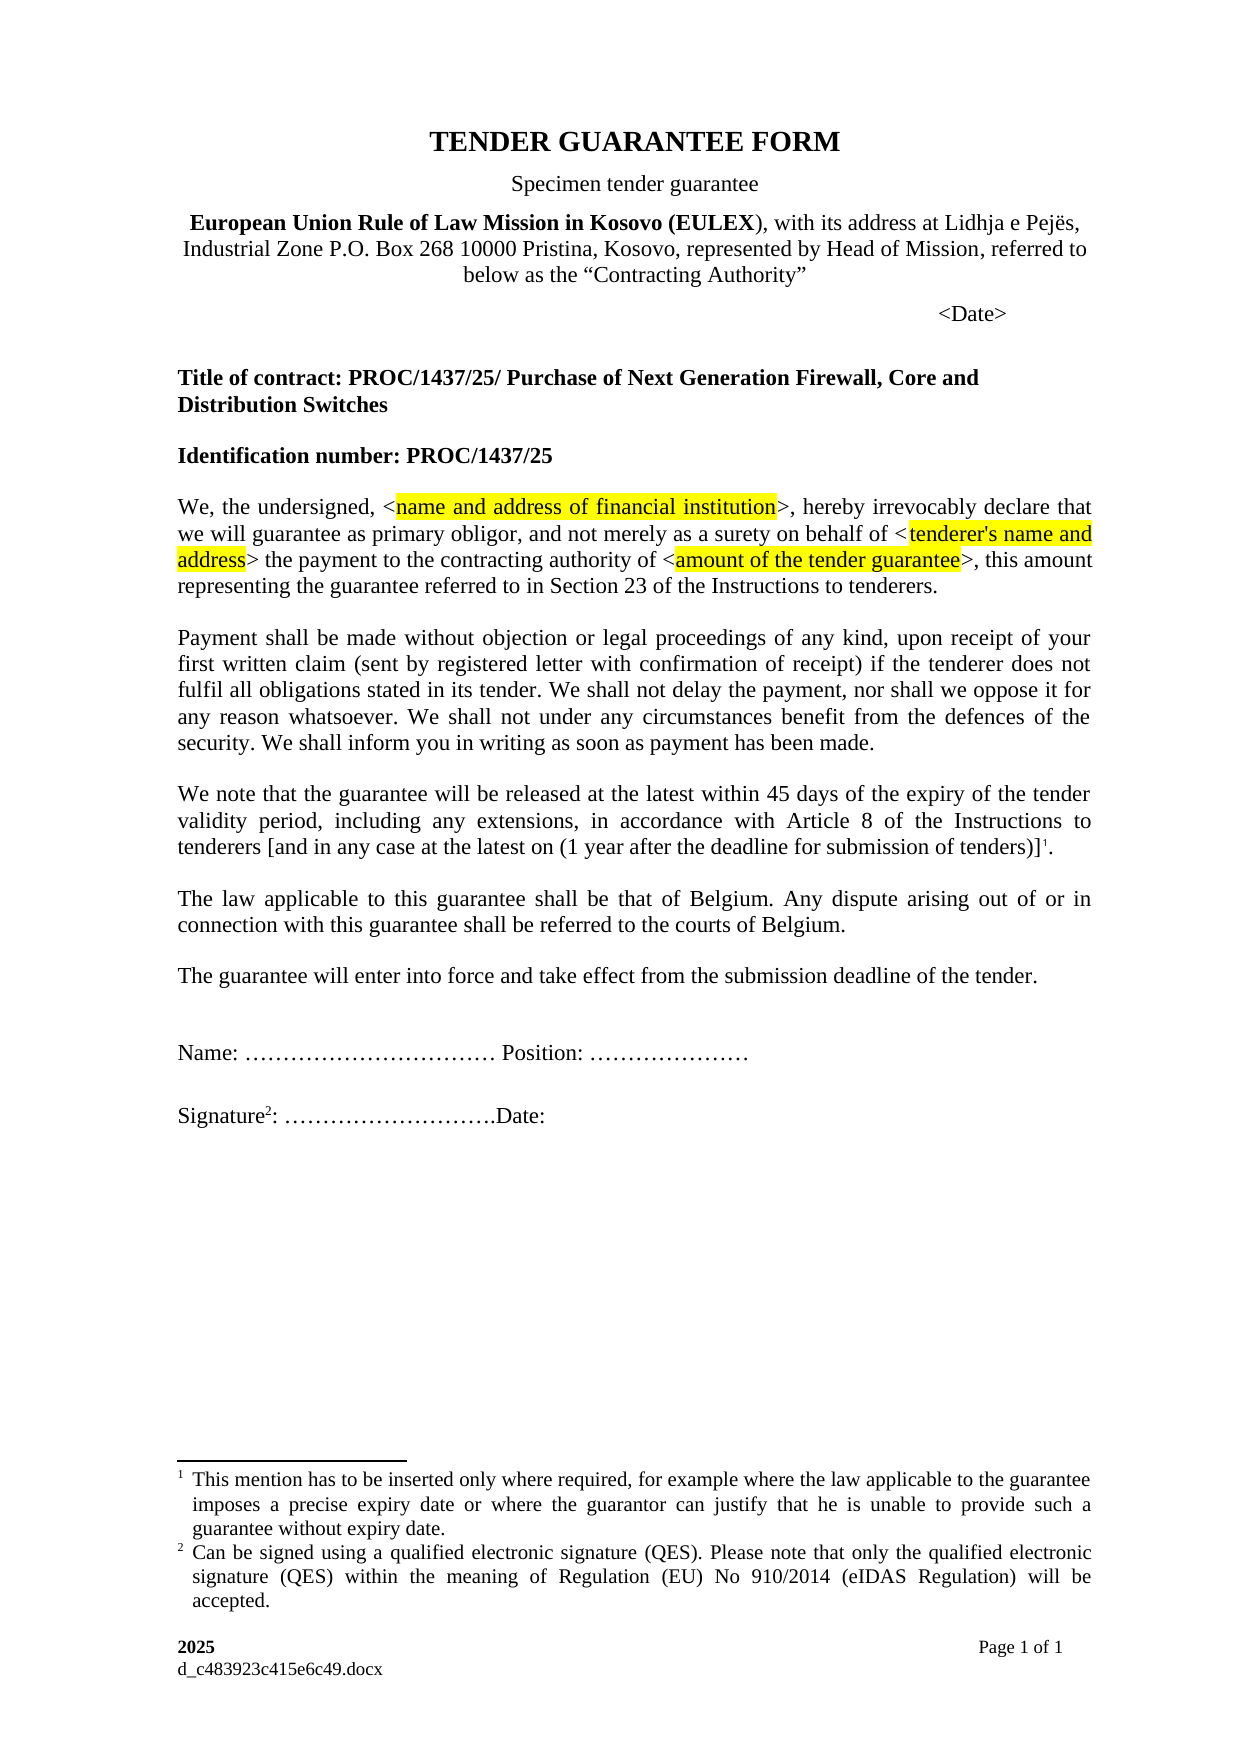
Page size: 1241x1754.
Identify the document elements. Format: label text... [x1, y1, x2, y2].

text Title of contract: PROC/1437/25/ Purchase of Next Generation Firewall, Core and Distribution Switches [177, 364, 1092, 417]
text Payment shall be made without objection or legal proceedings of any kind, upon receipt of your first written claim (sent by registered letter with confirmation of receipt) if the tenderer does not fulfil all obligations stated in its tender. We shall not delay the payment, nor shall we oppose it for any reason whatsoever. We shall not under any circumstances benefit from the defences of the security. We shall inform you in writing as soon as payment has been made. [177, 624, 1092, 756]
text Signature: ……………………….Date: [177, 1102, 1092, 1129]
text The law applicable to this guarantee shall be that of Belgium. Any dispute arising out of or in connection with this guarantee shall be referred to the courts of Belgium. [177, 884, 1092, 937]
text We, the undersigned, <name and address of financial institution>, hereby irrevocably declare that we will guarantee as primary obligor, and not merely as a surety on behalf of <tenderer's name and address> the payment to the contracting authority of <amount of the tender guarantee>, this amount representing the guarantee referred to in Section 23 of the Instructions to tenderers. [177, 493, 1092, 599]
text Identification number: PROC/1437/25 [177, 442, 1092, 468]
text Specimen tender guarantee [177, 170, 1092, 196]
title Tender guarantee form [177, 124, 1092, 157]
text We note that the guarantee will be released at the latest within 45 days of the expiry of the tender validity period, including any extensions, in accordance with Article 8 of the Instructions to tenderers [and in any case at the latest on (1 year after the deadline for submission of tenders)]. [177, 781, 1092, 859]
text European Union Rule of Law Mission in Kosovo (EULEX), with its address at Lidhja e Pejës, Industrial Zone P.O. Box 268 10000 Pristina, Kosovo, represented by Head of Mission, referred to below as the “Contracting Authority” [177, 209, 1092, 288]
text The guarantee will enter into force and take effect from the submission deadline of the tender. [177, 962, 1092, 989]
text <Date> [777, 300, 1092, 327]
text Name: …………………………… Position: ………………… [177, 1039, 1092, 1065]
